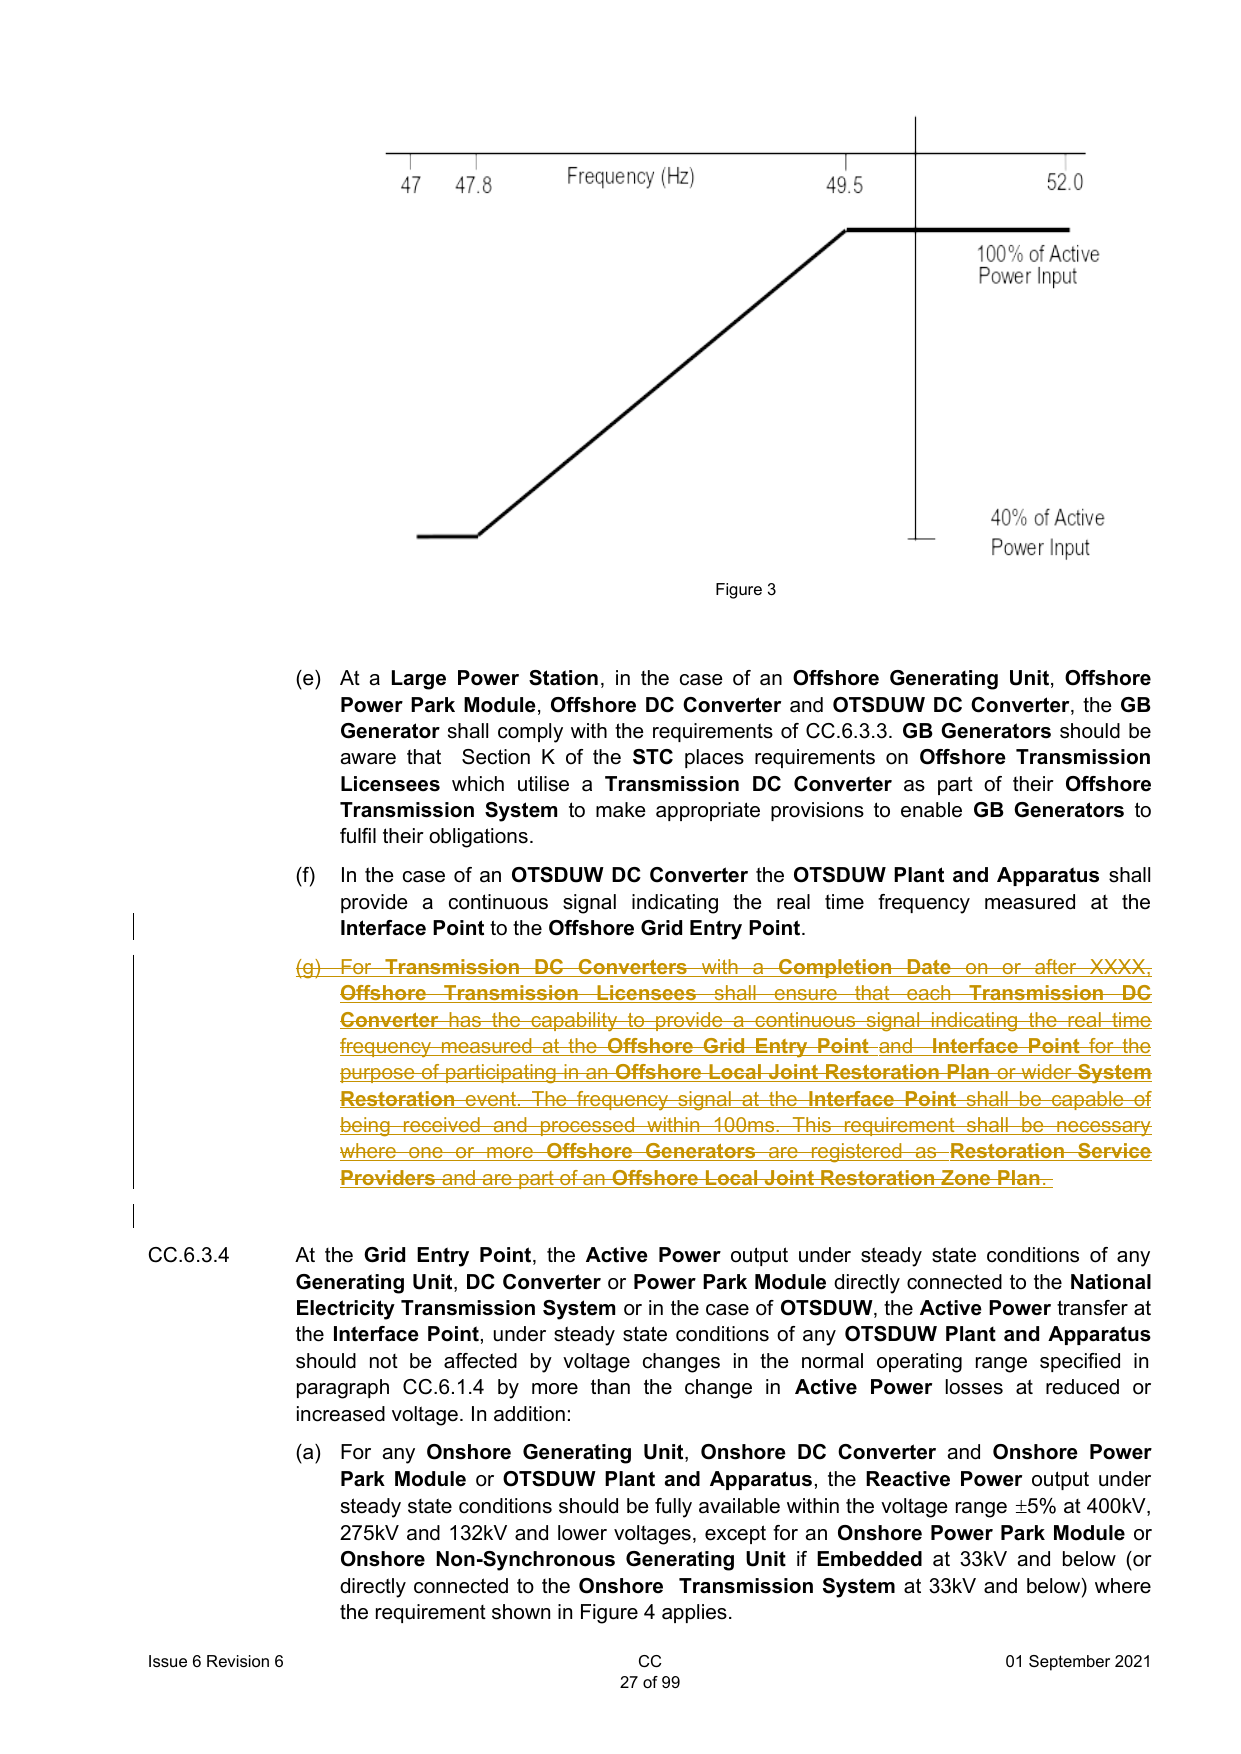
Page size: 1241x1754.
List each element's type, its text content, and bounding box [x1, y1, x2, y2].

text (f) In the case of an OTSDUW DC Converter the OTSDUW Plant and Apparatus shall provide a continuous signal indicating the real time frequency measured at the Interface Point to the Offshore Grid Entry Point. [295, 863, 1152, 940]
text Figure 3 [340, 580, 1152, 599]
text (e) At a Large Power Station, in the case of an Offshore Generating Unit, Offshore Power Park Module, Offshore DC Converter and OTSDUW DC Converter, the GB Generator shall comply with the requirements of CC.6.3.3. GB Generators should be aware that Section K of the STC places requirements on Offshore Transmission Licensees which utilise a Transmission DC Converter as part of their Offshore Transmission System to make appropriate provisions to enable GB Generators to fulfil their obligations. [295, 666, 1152, 848]
text (a) For any Onshore Generating Unit, Onshore DC Converter and Onshore Power Park Module or OTSDUW Plant and Apparatus, the Reactive Power output under steady state conditions should be fully available within the voltage range 5% at 400kV, 275kV and 132kV and lower voltages, except for an Onshore Power Park Module or Onshore Non-Synchronous Generating Unit if Embedded at 33kV and below (or directly connected to the Onshore Transmission System at 33kV and below) where the requirement shown in Figure 4 applies. [295, 1440, 1152, 1624]
text CC.6.3.4 At the Grid Entry Point, the Active Power output under steady state conditions of any Generating Unit, DC Converter or Power Park Module directly connected to the National Electricity Transmission System or in the case of OTSDUW, the Active Power transfer at the Interface Point, under steady state conditions of any OTSDUW Plant and Apparatus should not be affected by voltage changes in the normal operating range specified in paragraph CC.6.1.4 by more than the change in Active Power losses at reduced or increased voltage. In addition: [148, 1243, 1152, 1425]
